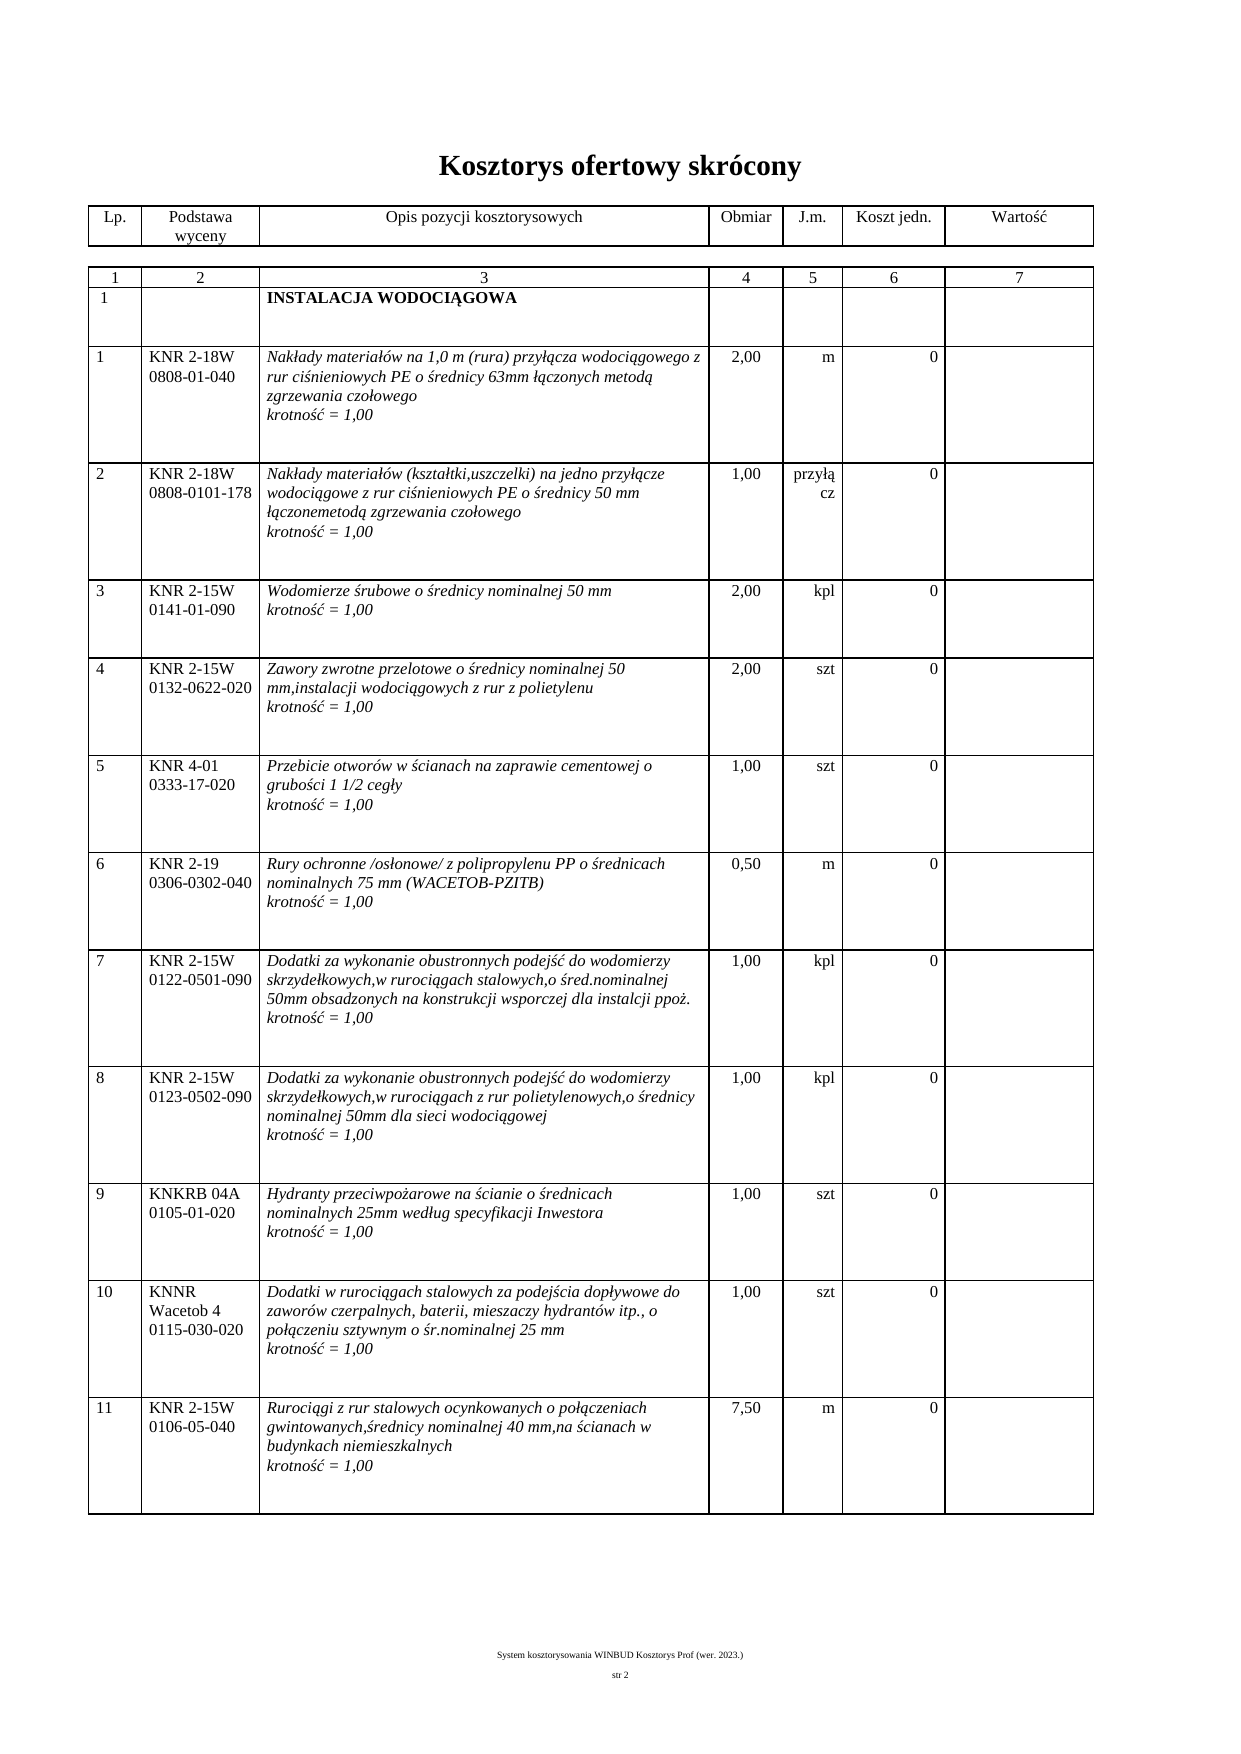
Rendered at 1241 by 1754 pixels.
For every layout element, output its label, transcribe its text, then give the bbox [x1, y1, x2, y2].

table_header Opis pozycji kosztorysowych [260, 207, 708, 245]
table_cell KNR 2-18W 0808-01-040 [142, 347, 259, 462]
table_cell KNR 2-15W 0141-01-090 [142, 581, 259, 657]
table_cell 0 [843, 1281, 944, 1396]
table_cell [946, 288, 1093, 346]
table_cell [946, 1281, 1093, 1396]
table_cell 8 [89, 1067, 141, 1182]
table_cell KNR 2-18W 0808-0101-178 [142, 464, 259, 579]
table_cell [946, 1184, 1093, 1280]
table_cell [946, 581, 1093, 657]
table_cell 0 [843, 347, 944, 462]
table_cell 0 [843, 581, 944, 657]
table_cell Rury ochronne /osłonowe/ z polipropylenu PP o średnicach nominalnych 75 mm (WACETOB-PZITB) krotność = 1,00 [260, 853, 708, 949]
table_cell KNR 4-01 0333-17-020 [142, 756, 259, 852]
table_cell kpl [784, 951, 842, 1066]
table_cell [142, 288, 259, 346]
table_cell KNNR Wacetob 4 0115-030-020 [142, 1281, 259, 1396]
table_cell 0 [843, 1398, 944, 1513]
table_cell 1,00 [710, 1067, 782, 1182]
table_cell m [784, 853, 842, 949]
table_cell 9 [89, 1184, 141, 1280]
table_cell 11 [89, 1398, 141, 1513]
table_cell [946, 1398, 1093, 1513]
table_cell 7 [89, 951, 141, 1066]
text Kosztorys ofertowy skrócony [89, 148, 1152, 181]
table_cell Przebicie otworów w ścianach na zaprawie cementowej o grubości 1 1/2 cegły krotność = 1,00 [260, 756, 708, 852]
table_cell 2,00 [710, 659, 782, 754]
table_cell INSTALACJA WODOCIĄGOWA [260, 288, 708, 346]
table_header 4 [710, 268, 782, 287]
table_cell Nakłady materiałów na 1,0 m (rura) przyłącza wodociągowego z rur ciśnieniowych PE o średnicy 63mm łączonych metodą zgrzewania czołowego krotność = 1,00 [260, 347, 708, 462]
table_cell [946, 756, 1093, 852]
table_cell 10 [89, 1281, 141, 1396]
table_cell [946, 464, 1093, 579]
table_cell [784, 288, 842, 346]
table_cell [946, 347, 1093, 462]
table_cell 0 [843, 853, 944, 949]
table_cell [946, 951, 1093, 1066]
table_cell 0 [843, 1067, 944, 1182]
table_cell 0 [843, 464, 944, 579]
table_cell 0 [843, 756, 944, 852]
table_header Wartość [946, 207, 1093, 245]
table_cell [946, 853, 1093, 949]
table_cell 2,00 [710, 347, 782, 462]
table_cell 1 [89, 347, 141, 462]
table_cell Rurociągi z rur stalowych ocynkowanych o połączeniach gwintowanych,średnicy nominalnej 40 mm,na ścianach w budynkach niemieszkalnych krotność = 1,00 [260, 1398, 708, 1513]
table_cell Zawory zwrotne przelotowe o średnicy nominalnej 50 mm,instalacji wodociągowych z rur z polietylenu krotność = 1,00 [260, 659, 708, 754]
table_cell KNKRB 04A 0105-01-020 [142, 1184, 259, 1280]
table_cell Dodatki w rurociągach stalowych za podejścia dopływowe do zaworów czerpalnych, baterii, mieszaczy hydrantów itp., o połączeniu sztywnym o śr.nominalnej 25 mm krotność = 1,00 [260, 1281, 708, 1396]
table_header Obmiar [710, 207, 782, 245]
table_header J.m. [784, 207, 842, 245]
table_cell Nakłady materiałów (kształtki,uszczelki) na jedno przyłącze wodociągowe z rur ciśnieniowych PE o średnicy 50 mm łączonemetodą zgrzewania czołowego krotność = 1,00 [260, 464, 708, 579]
table_cell szt [784, 659, 842, 754]
table_cell szt [784, 1281, 842, 1396]
table_cell [946, 1067, 1093, 1182]
table_cell 1,00 [710, 756, 782, 852]
table_cell KNR 2-19 0306-0302-040 [142, 853, 259, 949]
table_header Podstawa wyceny [142, 207, 259, 245]
table_cell 1,00 [710, 1184, 782, 1280]
table_cell KNR 2-15W 0123-0502-090 [142, 1067, 259, 1182]
table_cell 4 [89, 659, 141, 754]
table_cell KNR 2-15W 0132-0622-020 [142, 659, 259, 754]
table_cell 0,50 [710, 853, 782, 949]
table_cell 2 [89, 464, 141, 579]
table_cell Dodatki za wykonanie obustronnych podejść do wodomierzy skrzydełkowych,w rurociągach z rur polietylenowych,o średnicy nominalnej 50mm dla sieci wodociągowej krotność = 1,00 [260, 1067, 708, 1182]
table_cell kpl [784, 1067, 842, 1182]
table_cell 1,00 [710, 951, 782, 1066]
table_cell 0 [843, 659, 944, 754]
table_cell 3 [89, 581, 141, 657]
table_cell m [784, 347, 842, 462]
table_cell przyłącz [784, 464, 842, 579]
table_cell 5 [89, 756, 141, 852]
table_cell 0 [843, 951, 944, 1066]
table_cell Wodomierze śrubowe o średnicy nominalnej 50 mm krotność = 1,00 [260, 581, 708, 657]
table_cell [946, 659, 1093, 754]
table_cell szt [784, 1184, 842, 1280]
table_header 7 [946, 268, 1093, 287]
table_cell m [784, 1398, 842, 1513]
table_header 1 [89, 268, 141, 287]
table_cell KNR 2-15W 0106-05-040 [142, 1398, 259, 1513]
table_cell 1,00 [710, 1281, 782, 1396]
table_header Koszt jedn. [843, 207, 944, 245]
table_cell [843, 288, 944, 346]
table_cell 0 [843, 1184, 944, 1280]
table_cell kpl [784, 581, 842, 657]
table_header Lp. [89, 207, 141, 245]
table_header 2 [142, 268, 259, 287]
table_header 6 [843, 268, 944, 287]
table_cell 6 [89, 853, 141, 949]
table_header 3 [260, 268, 708, 287]
table_cell [710, 288, 782, 346]
table_cell szt [784, 756, 842, 852]
table_cell KNR 2-15W 0122-0501-090 [142, 951, 259, 1066]
table_cell 2,00 [710, 581, 782, 657]
table_cell 7,50 [710, 1398, 782, 1513]
table_header 5 [784, 268, 842, 287]
table_cell 1 [89, 288, 141, 346]
table_cell Dodatki za wykonanie obustronnych podejść do wodomierzy skrzydełkowych,w rurociągach stalowych,o śred.nominalnej 50mm obsadzonych na konstrukcji wsporczej dla instalcji ppoż. krotność = 1,00 [260, 951, 708, 1066]
table_cell 1,00 [710, 464, 782, 579]
table_cell Hydranty przeciwpożarowe na ścianie o średnicach nominalnych 25mm według specyfikacji Inwestora krotność = 1,00 [260, 1184, 708, 1280]
